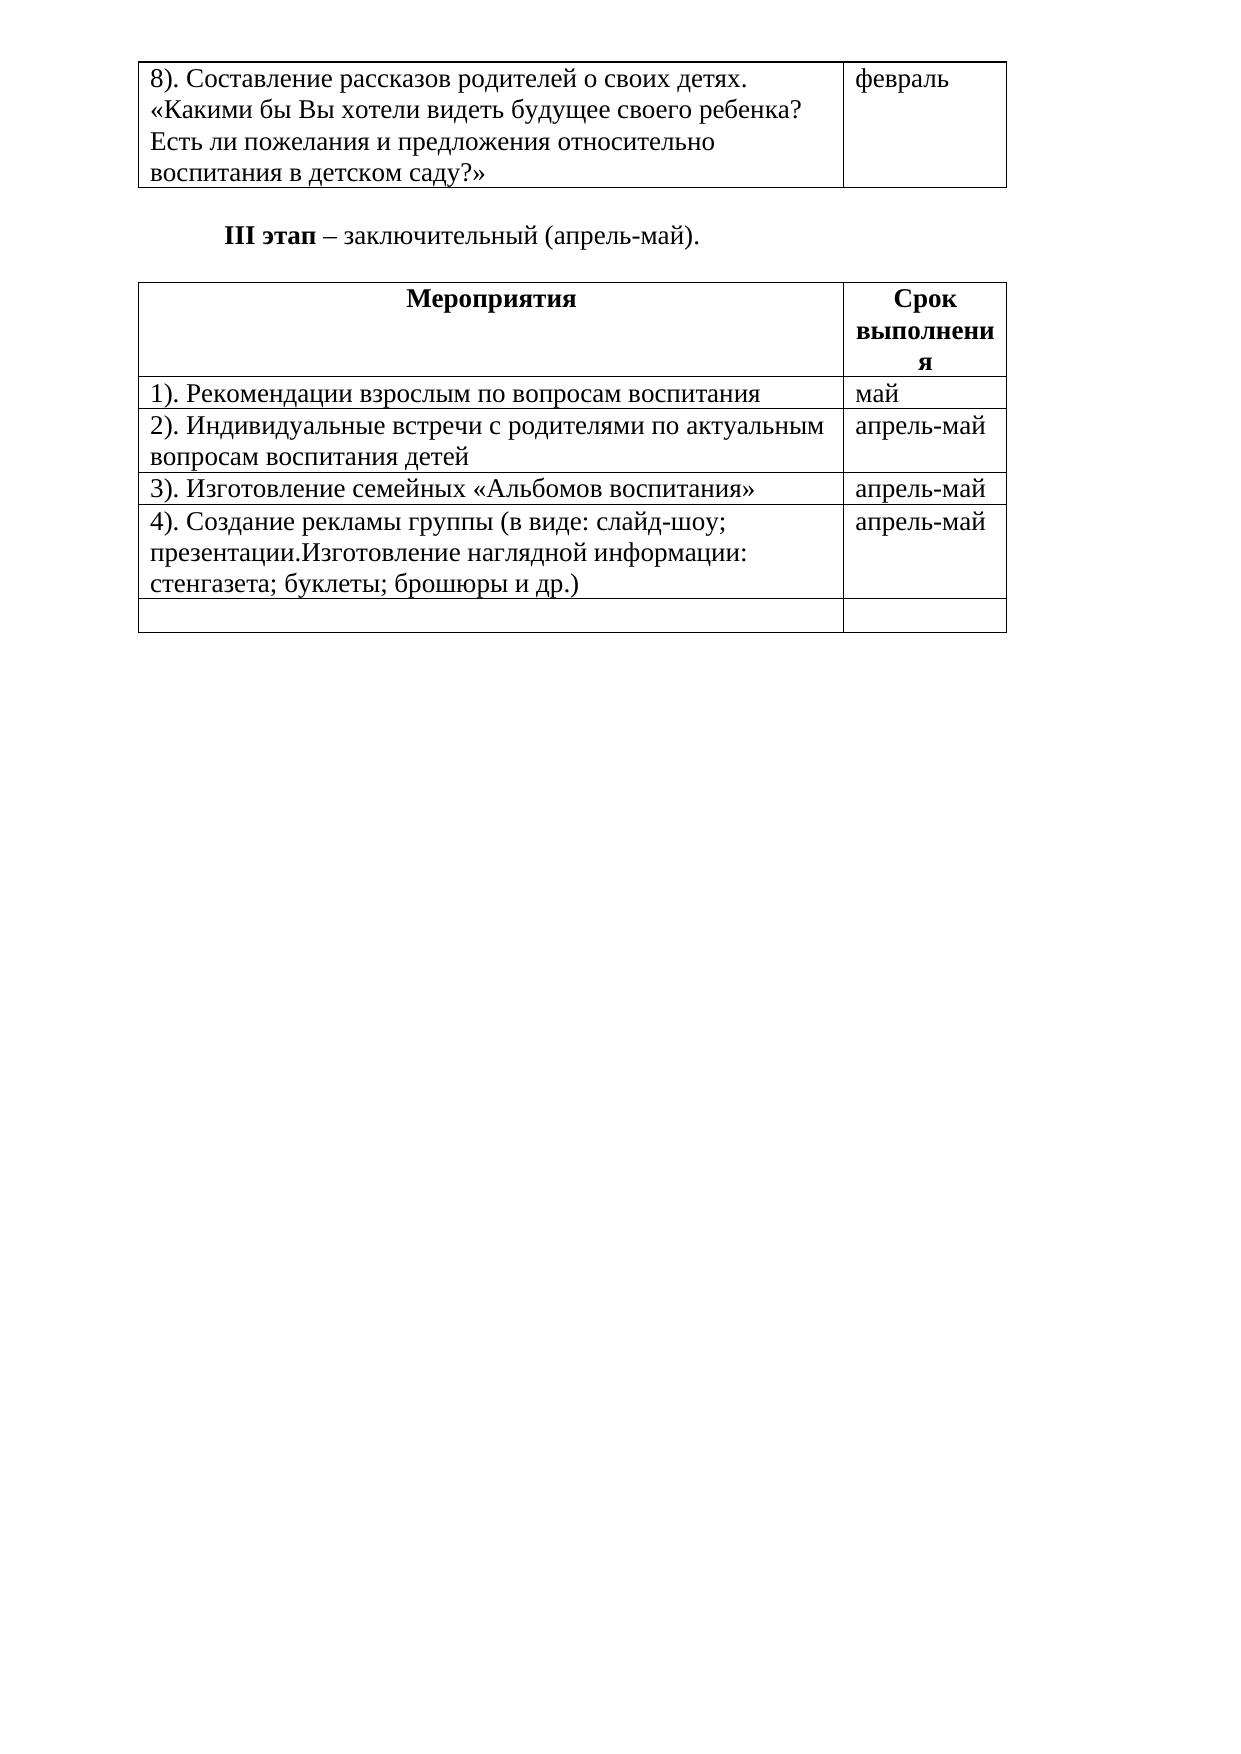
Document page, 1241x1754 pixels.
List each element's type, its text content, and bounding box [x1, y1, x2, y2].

table_header Мероприятия [139, 283, 843, 376]
table_cell 8). Составление рассказов родителей о своих детях. «Какими бы Вы хотели видеть будущее своего ребенка? Есть ли пожелания и предложения относительно воспитания в детском саду?» [139, 63, 843, 187]
table_cell 1). Рекомендации взрослым по вопросам воспитания [139, 377, 843, 408]
table_header Срок выполнения [844, 283, 1006, 376]
table_cell май [844, 377, 1006, 408]
table_cell [844, 599, 1006, 632]
table_cell 4). Создание рекламы группы (в виде: слайд-шоу; презентации.Изготовление наглядной информации: стенгазета; буклеты; брошюры и др.) [139, 505, 843, 598]
table_cell февраль [844, 63, 1006, 187]
table_cell 3). Изготовление семейных «Альбомов воспитания» [139, 473, 843, 504]
text III этап – заключительный (апрель-май). [150, 219, 1090, 250]
table_cell [139, 599, 843, 632]
table_cell 2). Индивидуальные встречи с родителями по актуальным вопросам воспитания детей [139, 409, 843, 472]
table_cell апрель-май [844, 473, 1006, 504]
table_cell апрель-май [844, 409, 1006, 472]
table_cell апрель-май [844, 505, 1006, 598]
